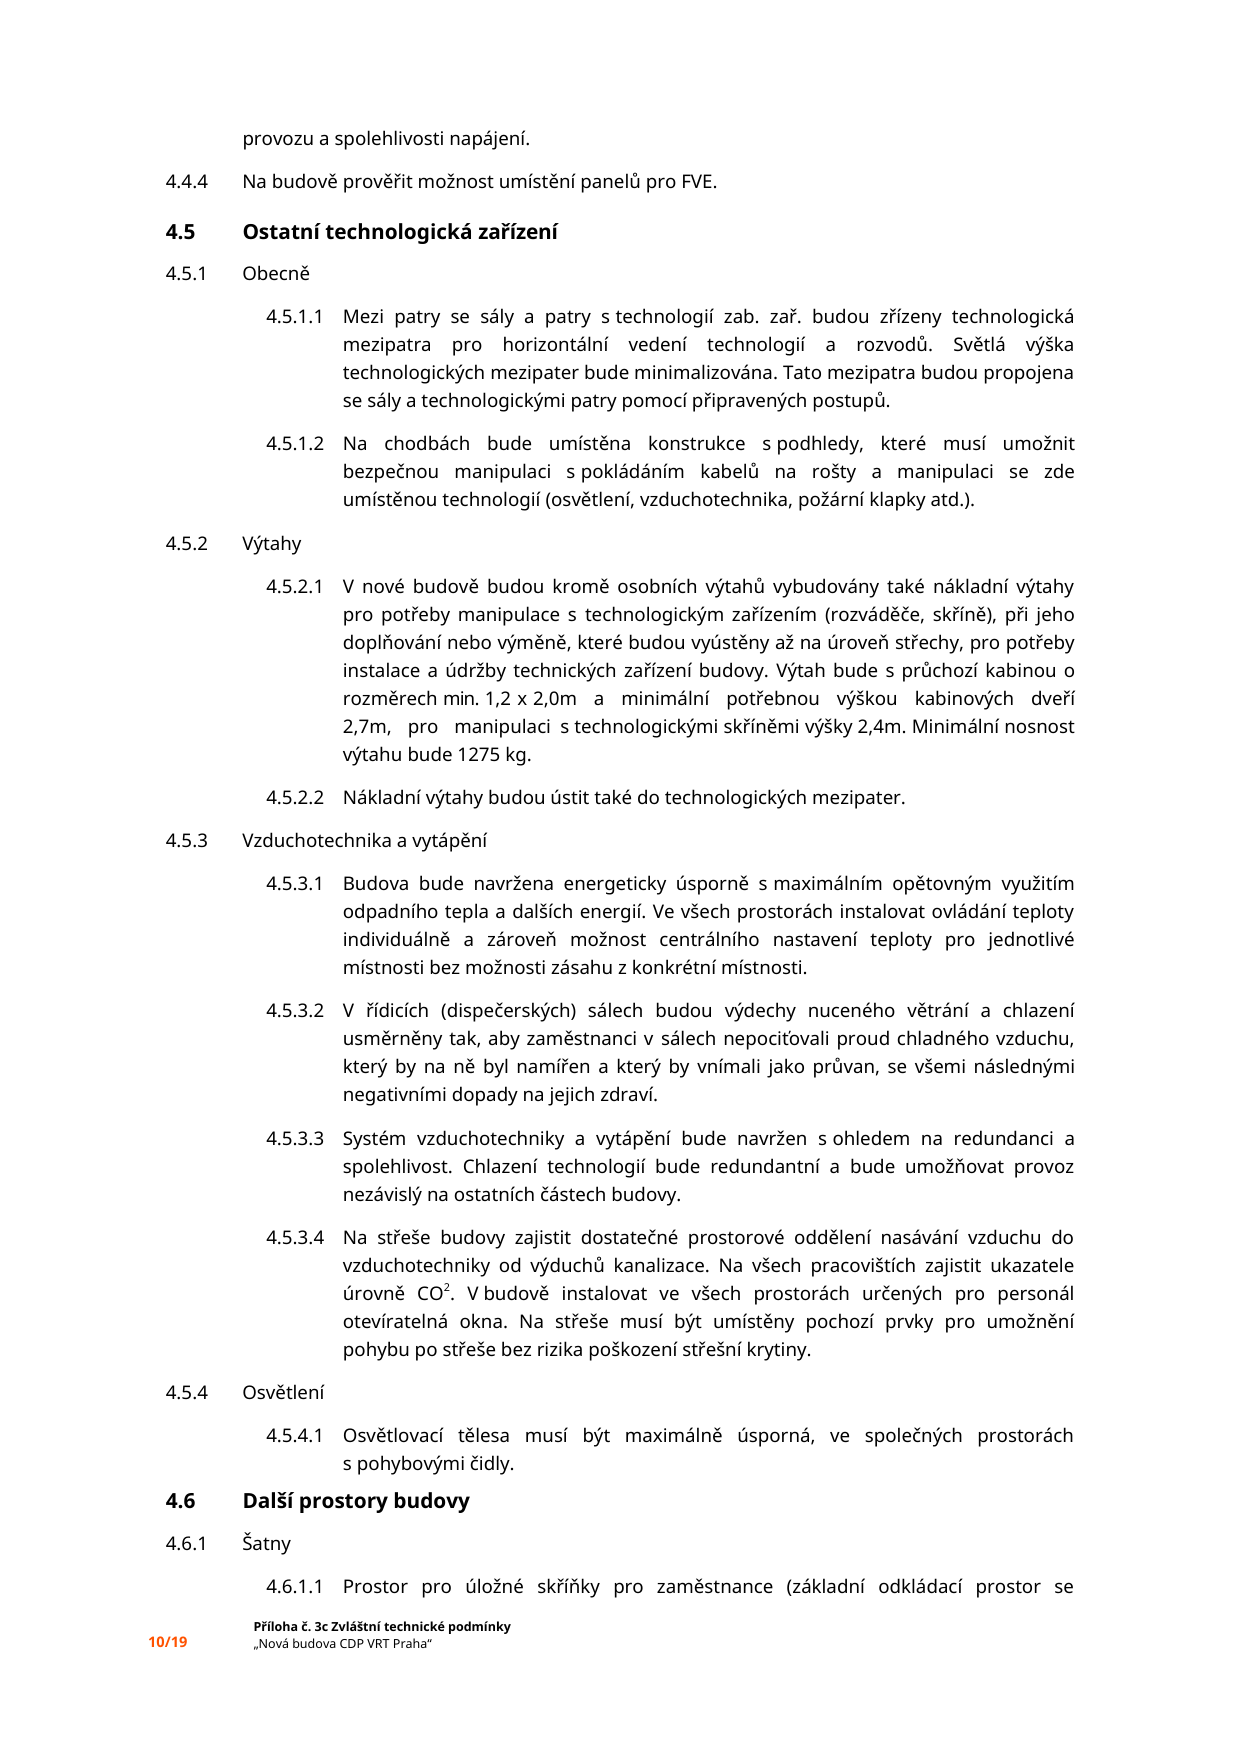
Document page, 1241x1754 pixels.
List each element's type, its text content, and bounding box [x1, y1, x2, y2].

list Obecně [166, 260, 1075, 286]
subtitle Ostatní technologická zařízení [166, 217, 1086, 245]
list Na střeše budovy zajistit dostatečné prostorové oddělení nasávání vzduchu do vzduchotechniky od výduchů kanalizace. Na všech pracovištích zajistit ukazatele úrovně CO2. V budově instalovat ve všech prostorách určených pro personál otevíratelná okna. Na střeše musí být umístěny pochozí prvky pro umožnění pohybu po střeše bez rizika poškození střešní krytiny. [266, 1224, 1075, 1362]
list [166, 125, 1075, 151]
subtitle Další prostory budovy [166, 1487, 1086, 1515]
list Na budově prověřit možnost umístění panelů pro FVE. [166, 168, 1075, 194]
list Budova bude navržena energeticky úsporně s maximálním opětovným využitím odpadního tepla a dalších energií. Ve všech prostorách instalovat ovládání teploty individuálně a zároveň možnost centrálního nastavení teploty pro jednotlivé místnosti bez možnosti zásahu z konkrétní místnosti. [266, 871, 1075, 980]
list Nákladní výtahy budou ústit také do technologických mezipater. [266, 784, 1075, 810]
list Osvětlovací tělesa musí být maximálně úsporná, ve společných prostorách s pohybovými čidly. [266, 1422, 1075, 1476]
list V řídicích (dispečerských) sálech budou výdechy nuceného větrání a chlazení usměrněny tak, aby zaměstnanci v sálech nepociťovali proud chladného vzduchu, který by na ně byl namířen a který by vnímali jako průvan, se všemi následnými negativními dopady na jejich zdraví. [266, 998, 1075, 1107]
list Osvětlení [166, 1379, 1075, 1405]
list V nové budově budou kromě osobních výtahů vybudovány také nákladní výtahy pro potřeby manipulace s technologickým zařízením (rozváděče, skříně), při jeho doplňování nebo výměně, které budou vyústěny až na úroveň střechy, pro potřeby instalace a údržby technických zařízení budovy. Výtah bude s průchozí kabinou o rozměrech min. 1,2 x 2,0m a minimální potřebnou výškou kabinových dveří 2,7m, pro manipulaci s technologickými skříněmi výšky 2,4m. Minimální nosnost výtahu bude 1275 kg. [266, 573, 1075, 767]
list Vzduchotechnika a vytápění [166, 827, 1075, 853]
list Výtahy [166, 530, 1075, 555]
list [266, 1573, 1075, 1599]
list Šatny [166, 1530, 1075, 1556]
list Systém vzduchotechniky a vytápění bude navržen s ohledem na redundanci a spolehlivost. Chlazení technologií bude redundantní a bude umožňovat provoz nezávislý na ostatních částech budovy. [266, 1125, 1075, 1206]
list Na chodbách bude umístěna konstrukce s podhledy, které musí umožnit bezpečnou manipulaci s pokládáním kabelů na rošty a manipulaci se zde umístěnou technologií (osvětlení, vzduchotechnika, požární klapky atd.). [266, 431, 1075, 512]
list Mezi patry se sály a patry s technologií zab. zař. budou zřízeny technologická mezipatra pro horizontální vedení technologií a rozvodů. Světlá výška technologických mezipater bude minimalizována. Tato mezipatra budou propojena se sály a technologickými patry pomocí připravených postupů. [266, 303, 1075, 413]
